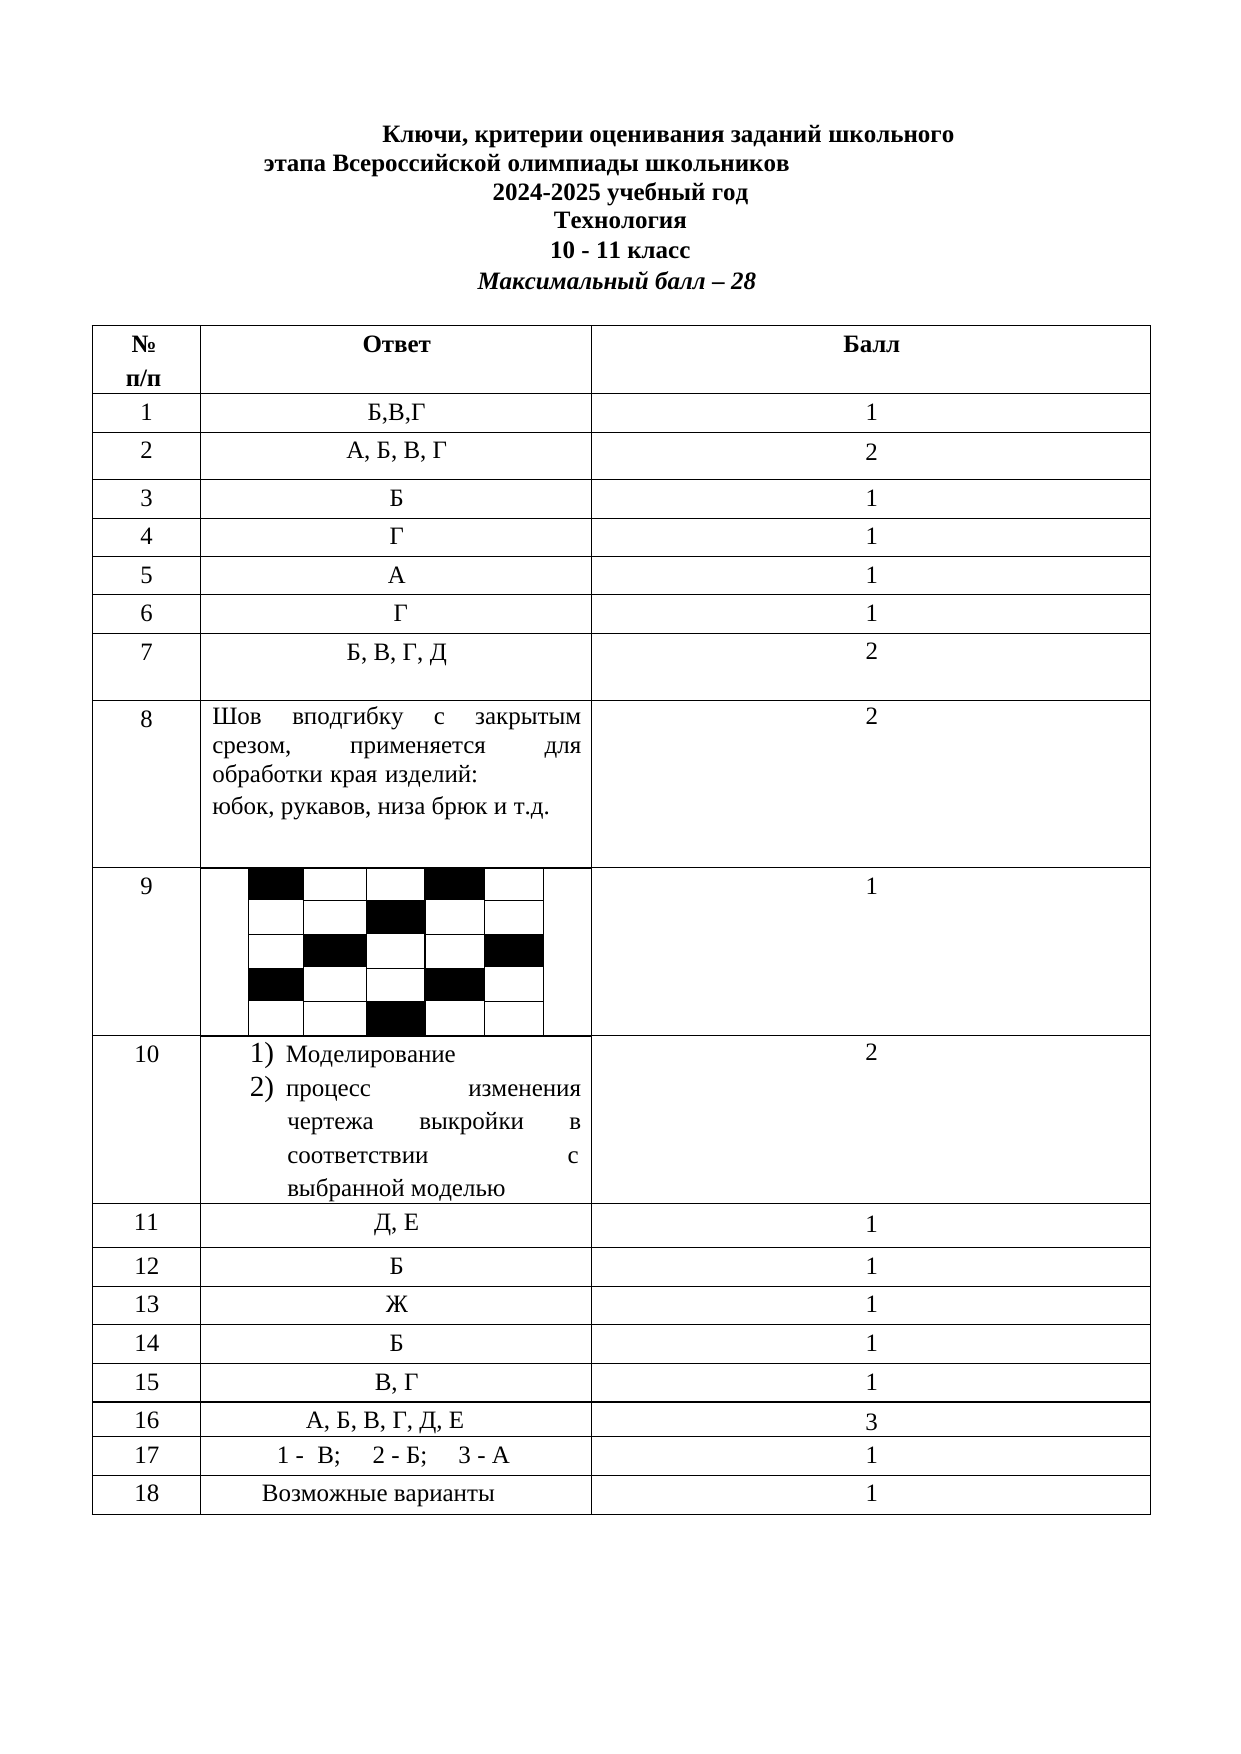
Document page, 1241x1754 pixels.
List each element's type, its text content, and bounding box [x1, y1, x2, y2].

table_cell Б [201, 480, 591, 517]
table_cell 4 [93, 519, 200, 556]
text 10 - 11 класс [202, 234, 1038, 265]
table_cell 7 [93, 634, 200, 700]
table_cell [426, 869, 484, 900]
table_cell А, Б, В, Г, Д, Е [201, 1403, 591, 1436]
table_cell 2 [592, 1036, 1150, 1203]
table_cell 1 [592, 1204, 1150, 1247]
table_cell 1 [592, 595, 1150, 633]
table_cell [544, 1437, 591, 1474]
table_cell Шов вподгибку с закрытым срезом, применяется для обработки края изделий: юбок, рукавов, низа брюк и т.д. [201, 701, 591, 867]
table_cell [304, 869, 366, 900]
table_cell [249, 968, 303, 1001]
table_cell [367, 869, 424, 900]
table_cell 1 [592, 480, 1150, 517]
table_cell 2 [93, 433, 200, 479]
table_header Ответ [201, 326, 591, 393]
table_cell 2 [592, 634, 1150, 700]
table_cell Г [201, 595, 591, 633]
table_cell 12 [93, 1248, 200, 1286]
table_cell [426, 900, 484, 934]
table_cell 3 - А [446, 1437, 543, 1474]
table_cell 3 [592, 1403, 1150, 1436]
table_cell Д, Е [201, 1204, 591, 1247]
table_cell 8 [93, 701, 200, 867]
table_cell Б [201, 1325, 591, 1363]
table_cell [426, 969, 484, 1001]
table_cell [304, 935, 366, 967]
table_cell 15 [93, 1364, 200, 1401]
table_cell [426, 1001, 484, 1035]
text Ключи, критерии оценивания заданий школьного этапа Всероссийской олимпиады школьников [263, 119, 992, 177]
table_cell 2 [592, 701, 1150, 867]
table_cell А [201, 557, 591, 594]
table_cell [367, 934, 424, 967]
table_cell 3 [93, 480, 200, 517]
table_cell 6 [93, 595, 200, 633]
table_cell 14 [93, 1325, 200, 1363]
table_cell [367, 1002, 424, 1035]
table_cell 1 [592, 868, 1150, 1035]
table_cell [249, 900, 303, 934]
table_cell 13 [93, 1287, 200, 1324]
table_cell [367, 901, 424, 934]
table_cell [544, 869, 591, 1035]
table_cell 2 [592, 433, 1150, 479]
table_cell Б,В,Г [201, 394, 591, 432]
table_cell [367, 969, 424, 1001]
table_cell 1 [592, 557, 1150, 594]
table_cell 18 [93, 1476, 200, 1513]
table_cell 17 [93, 1437, 200, 1474]
table_cell [304, 901, 366, 934]
table_cell 1 [93, 394, 200, 432]
table_cell 9 [93, 868, 200, 1035]
table_cell 1 [592, 394, 1150, 432]
table_cell 1 [592, 1476, 1150, 1513]
table_cell 2 - Б; [366, 1437, 446, 1474]
table_cell 10 [93, 1036, 200, 1203]
table_cell Б [201, 1248, 591, 1286]
table_cell Возможные варианты [201, 1476, 591, 1513]
table_cell [201, 1437, 249, 1474]
table_cell [249, 1001, 303, 1035]
table_cell [485, 1002, 543, 1035]
table_cell [485, 869, 543, 900]
table_cell 1 [592, 519, 1150, 556]
table_header Балл [592, 326, 1150, 393]
table_cell Г [201, 519, 591, 556]
table_cell [485, 968, 543, 1001]
text 2024-2025 учебный год Технология [472, 177, 769, 234]
table_cell 1 - В; [249, 1437, 366, 1474]
table_cell 1 [592, 1364, 1150, 1401]
table_cell В, Г [201, 1364, 591, 1401]
table_cell 11 [93, 1204, 200, 1247]
table_cell [201, 869, 248, 1035]
table_cell [426, 935, 484, 967]
table_cell Ж [201, 1287, 591, 1324]
table_cell [485, 935, 543, 967]
table_cell Моделирование процесс изменения чертежа выкройки в соответствии с выбранной моделью [201, 1037, 591, 1203]
table_cell 5 [93, 557, 200, 594]
text Максимальный балл – 28 [199, 265, 1036, 296]
table_cell 16 [93, 1403, 200, 1436]
table_cell А, Б, В, Г [201, 433, 591, 479]
table_cell 1 [592, 1325, 1150, 1363]
table_cell [304, 1002, 366, 1035]
table_cell Б, В, Г, Д [201, 634, 591, 700]
table_cell [304, 968, 366, 1001]
table_cell [249, 869, 303, 900]
table_header № п/п [93, 326, 200, 393]
table_cell 1 [592, 1248, 1150, 1286]
table_cell [249, 935, 303, 967]
table_cell 1 [592, 1287, 1150, 1324]
table_cell [485, 901, 543, 934]
table_cell 1 [592, 1437, 1150, 1474]
